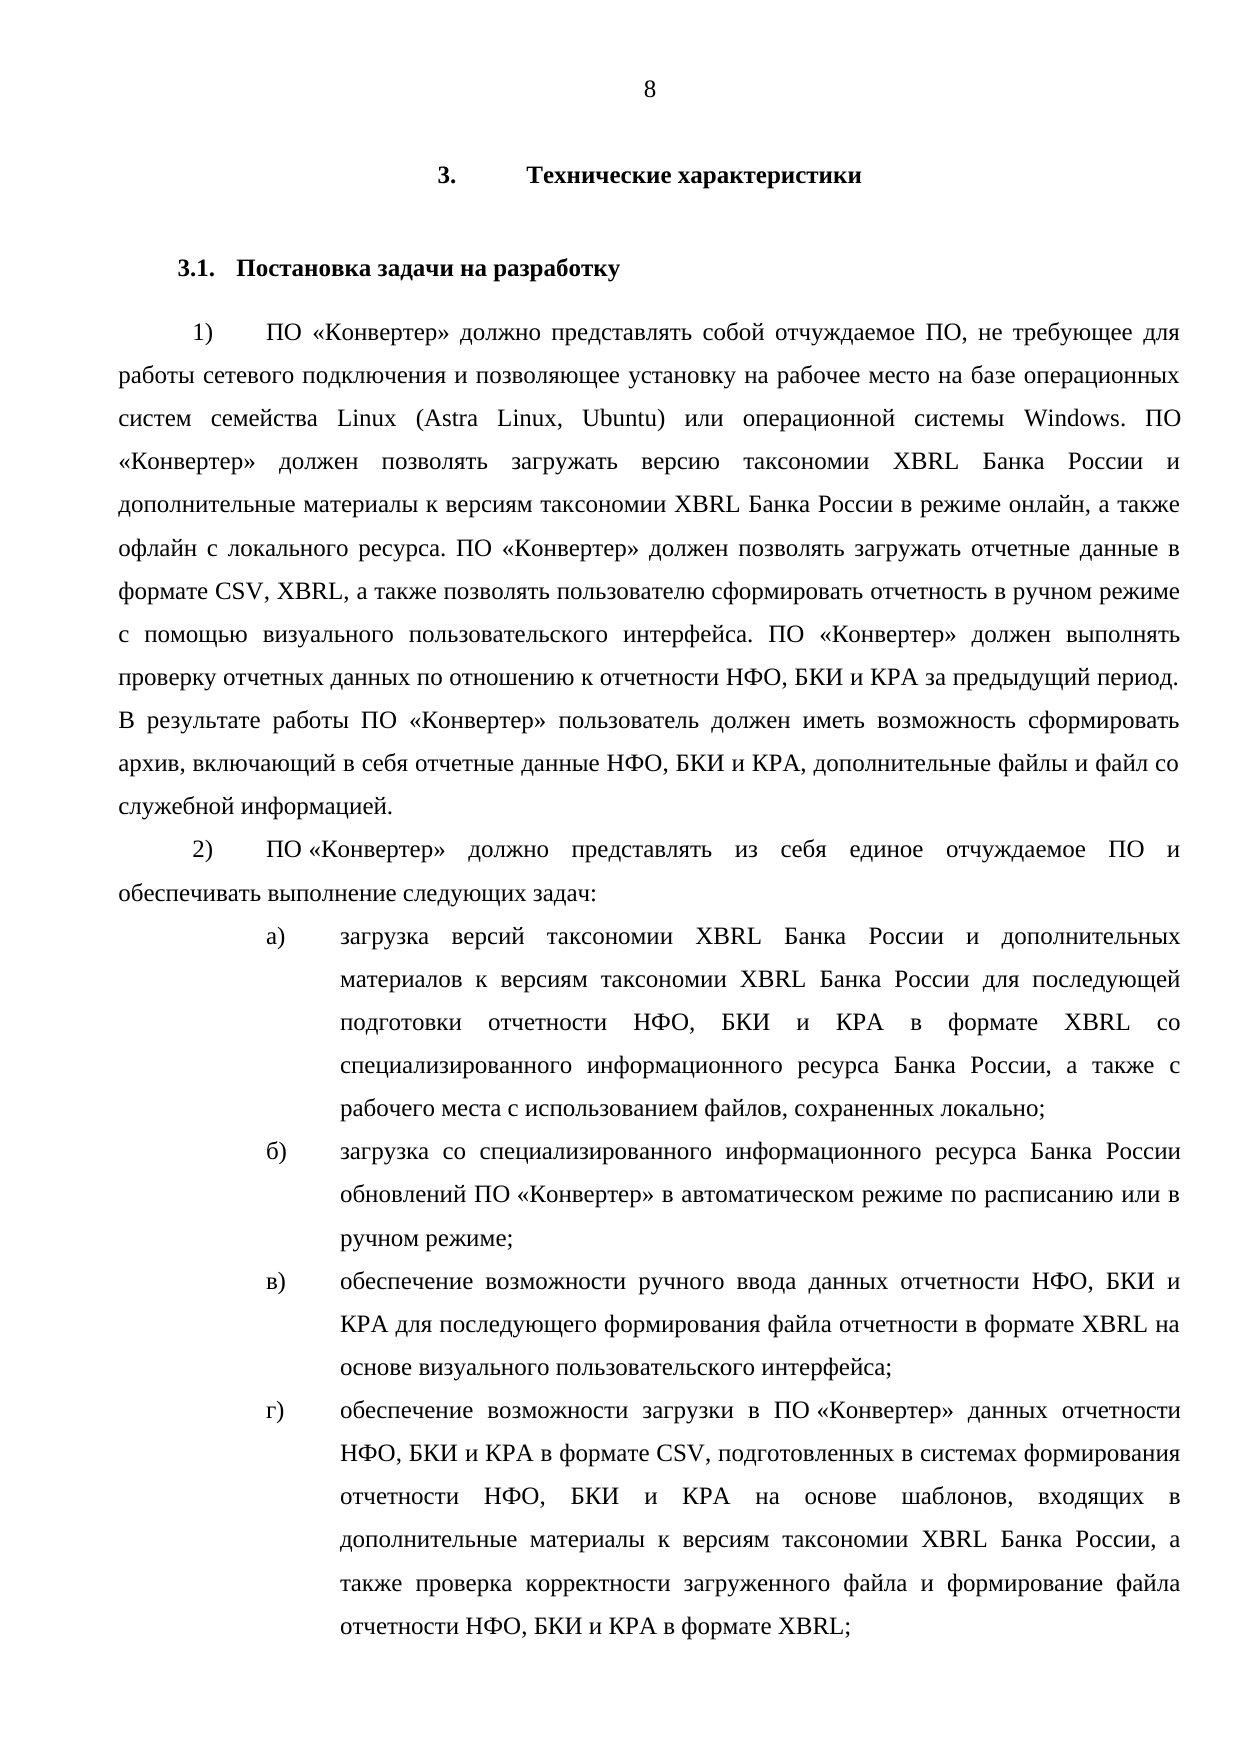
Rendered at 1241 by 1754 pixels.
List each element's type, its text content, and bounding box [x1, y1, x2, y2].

list загрузка версий таксономии XBRL Банка России и дополнительных материалов к версиям таксономии XBRL Банка России для последующей подготовки отчетности НФО, БКИ и КРА в формате XBRL со специализированного информационного ресурса Банка России, а также с рабочего места с использованием файлов, сохраненных локально; [266, 921, 1181, 1122]
list ПО «Конвертер» должно представлять из себя единое отчуждаемое ПО и обеспечивать выполнение следующих задач: [118, 834, 1181, 906]
list ПО «Конвертер» должно представлять собой отчуждаемое ПО, не требующее для работы сетевого подключения и позволяющее установку на рабочее место на базе операционных систем семейства Linux (Astra Linux, Ubuntu) или операционной системы Windows. ПО «Конвертер» должен позволять загружать версию таксономии XBRL Банка России и дополнительные материалы к версиям таксономии XBRL Банка России в режиме онлайн, а также офлайн с локального ресурса. ПО «Конвертер» должен позволять загружать отчетные данные в формате CSV, XBRL, а также позволять пользователю сформировать отчетность в ручном режиме с помощью визуального пользовательского интерфейса. ПО «Конвертер» должен выполнять проверку отчетных данных по отношению к отчетности НФО, БКИ и КРА за предыдущий период. В результате работы ПО «Конвертер» пользователь должен иметь возможность сформировать архив, включающий в себя отчетные данные НФО, БКИ и КРА, дополнительные файлы и файл со служебной информацией. [118, 317, 1181, 820]
text Технические характеристики [118, 160, 1181, 189]
list обеспечение возможности загрузки в ПО «Конвертер» данных отчетности НФО, БКИ и КРА в формате CSV, подготовленных в системах формирования отчетности НФО, БКИ и КРА на основе шаблонов, входящих в дополнительные материалы к версиям таксономии XBRL Банка России, а также проверка корректности загруженного файла и формирование файла отчетности НФО, БКИ и КРА в формате XBRL; [266, 1395, 1181, 1639]
list обеспечение возможности ручного ввода данных отчетности НФО, БКИ и КРА для последующего формирования файла отчетности в формате XBRL на основе визуального пользовательского интерфейса; [266, 1266, 1181, 1381]
list загрузка со специализированного информационного ресурса Банка России обновлений ПО «Конвертер» в автоматическом режиме по расписанию или в ручном режиме; [266, 1136, 1181, 1251]
text Постановка задачи на разработку [177, 253, 1181, 282]
